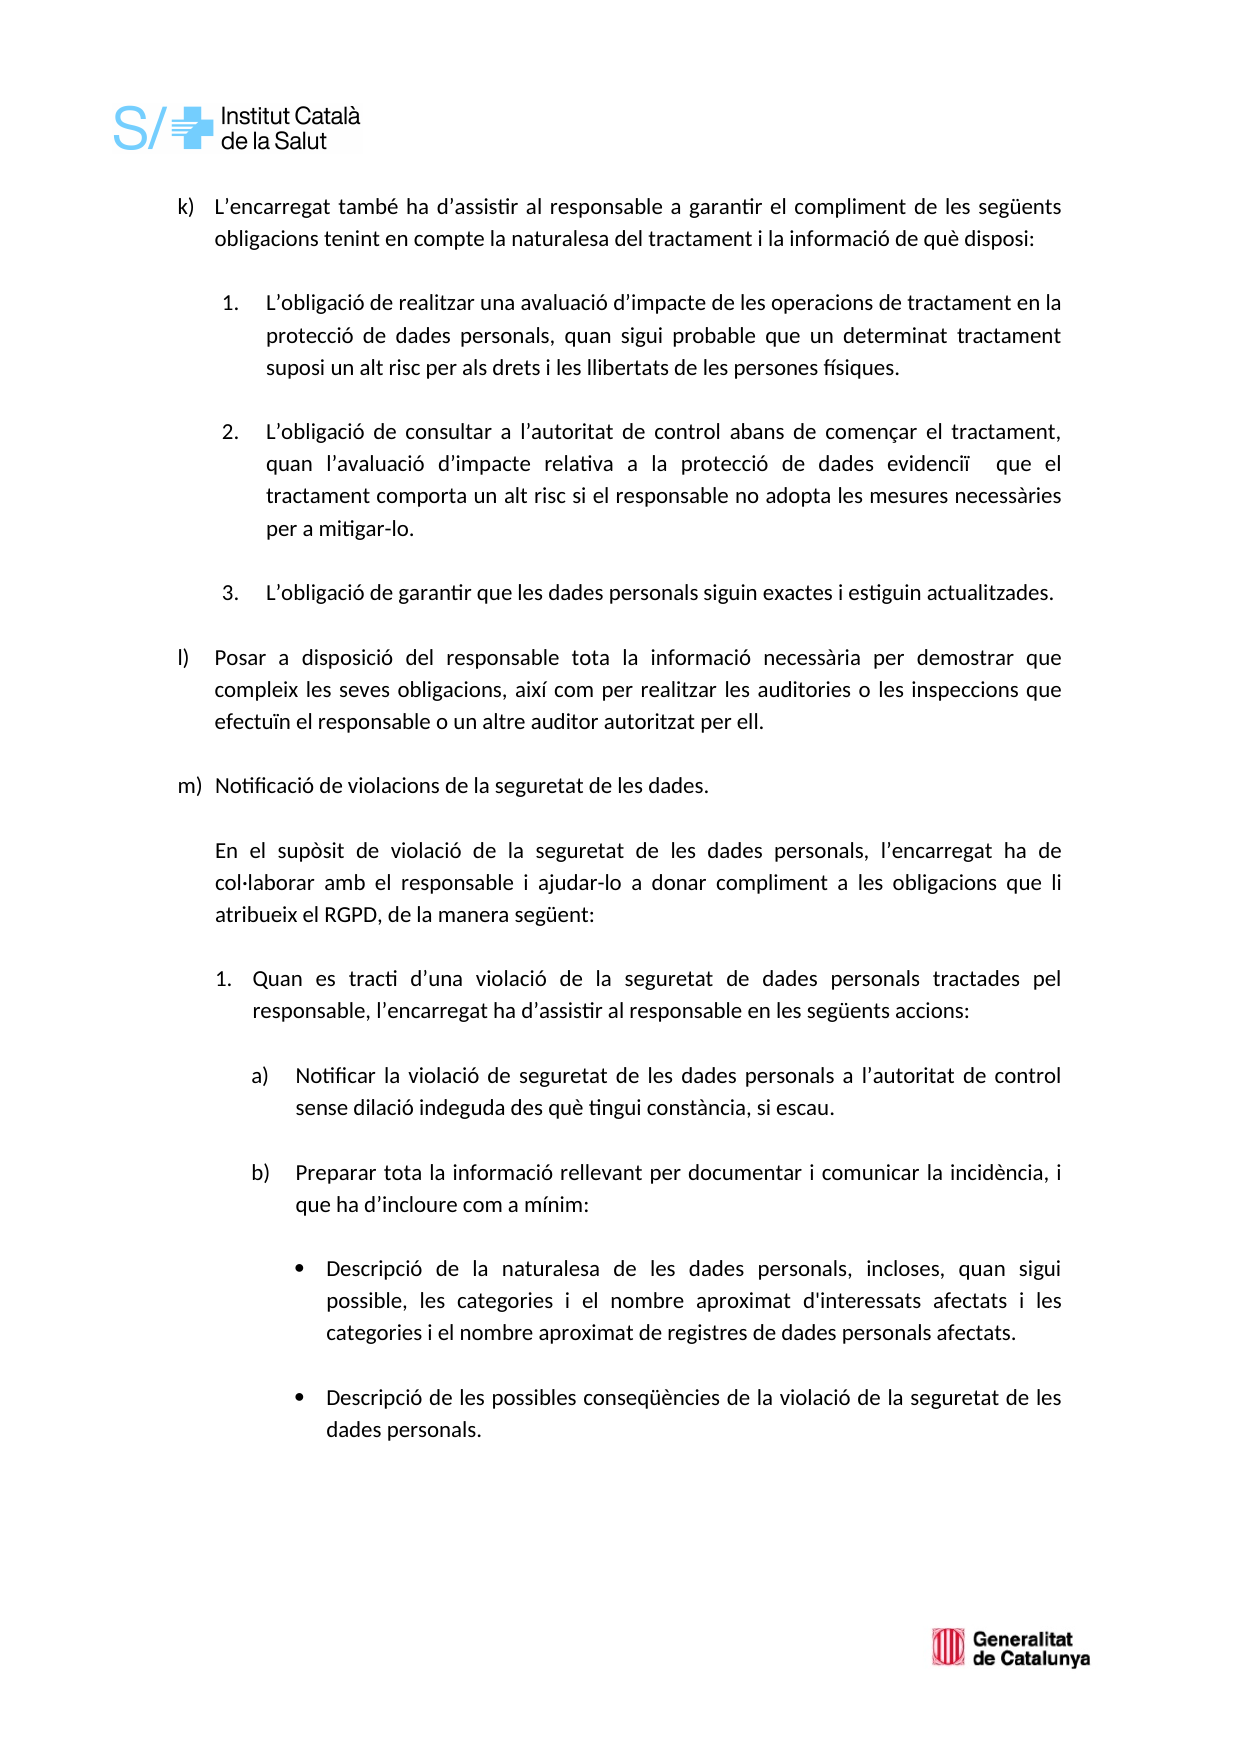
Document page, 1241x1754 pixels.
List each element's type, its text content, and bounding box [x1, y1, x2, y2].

list Descripció de les possibles conseqüències de la violació de la seguretat de les dades personals. [295, 1383, 1063, 1443]
list L’obligació de consultar a l’autoritat de control abans de començar el tractament, quan l’avaluació d’impacte relativa a la protecció de dades evidenciï que el tractament comporta un alt risc si el responsable no adopta les mesures necessàries per a mitigar-lo. [222, 417, 1063, 542]
list Descripció de la naturalesa de les dades personals, incloses, quan sigui possible, les categories i el nombre aproximat d'interessats afectats i les categories i el nombre aproximat de registres de dades personals afectats. [295, 1254, 1063, 1347]
list Notificació de violacions de la seguretat de les dades. [177, 771, 1063, 799]
list Quan es tracti d’una violació de la seguretat de dades personals tractades pel responsable, l’encarregat ha d’assistir al responsable en les següents accions: [215, 964, 1063, 1025]
list En el supòsit de violació de la seguretat de les dades personals, l’encarregat ha de col·laborar amb el responsable i ajudar-lo a donar compliment a les obligacions que li atribueix el RGPD, de la manera següent: [215, 836, 1063, 928]
list L’encarregat també ha d’assistir al responsable a garantir el compliment de les següents obligacions tenint en compte la naturalesa del tractament i la informació de què disposi: [177, 192, 1063, 252]
list L’obligació de realitzar una avaluació d’impacte de les operacions de tractament en la protecció de dades personals, quan sigui probable que un determinat tractament suposi un alt risc per als drets i les llibertats de les persones físiques. [222, 288, 1063, 381]
list Notificar la violació de seguretat de les dades personals a l’autoritat de control sense dilació indeguda des què tingui constància, si escau. [251, 1061, 1063, 1121]
list L’obligació de garantir que les dades personals siguin exactes i estiguin actualitzades. [222, 578, 1063, 606]
picture [893, 1621, 1129, 1674]
list Preparar tota la informació rellevant per documentar i comunicar la incidència, i que ha d’incloure com a mínim: [251, 1158, 1063, 1218]
picture [112, 103, 363, 154]
list Posar a disposició del responsable tota la informació necessària per demostrar que compleix les seves obligacions, així com per realitzar les auditories o les inspeccions que efectuïn el responsable o un altre auditor autoritzat per ell. [177, 643, 1063, 735]
